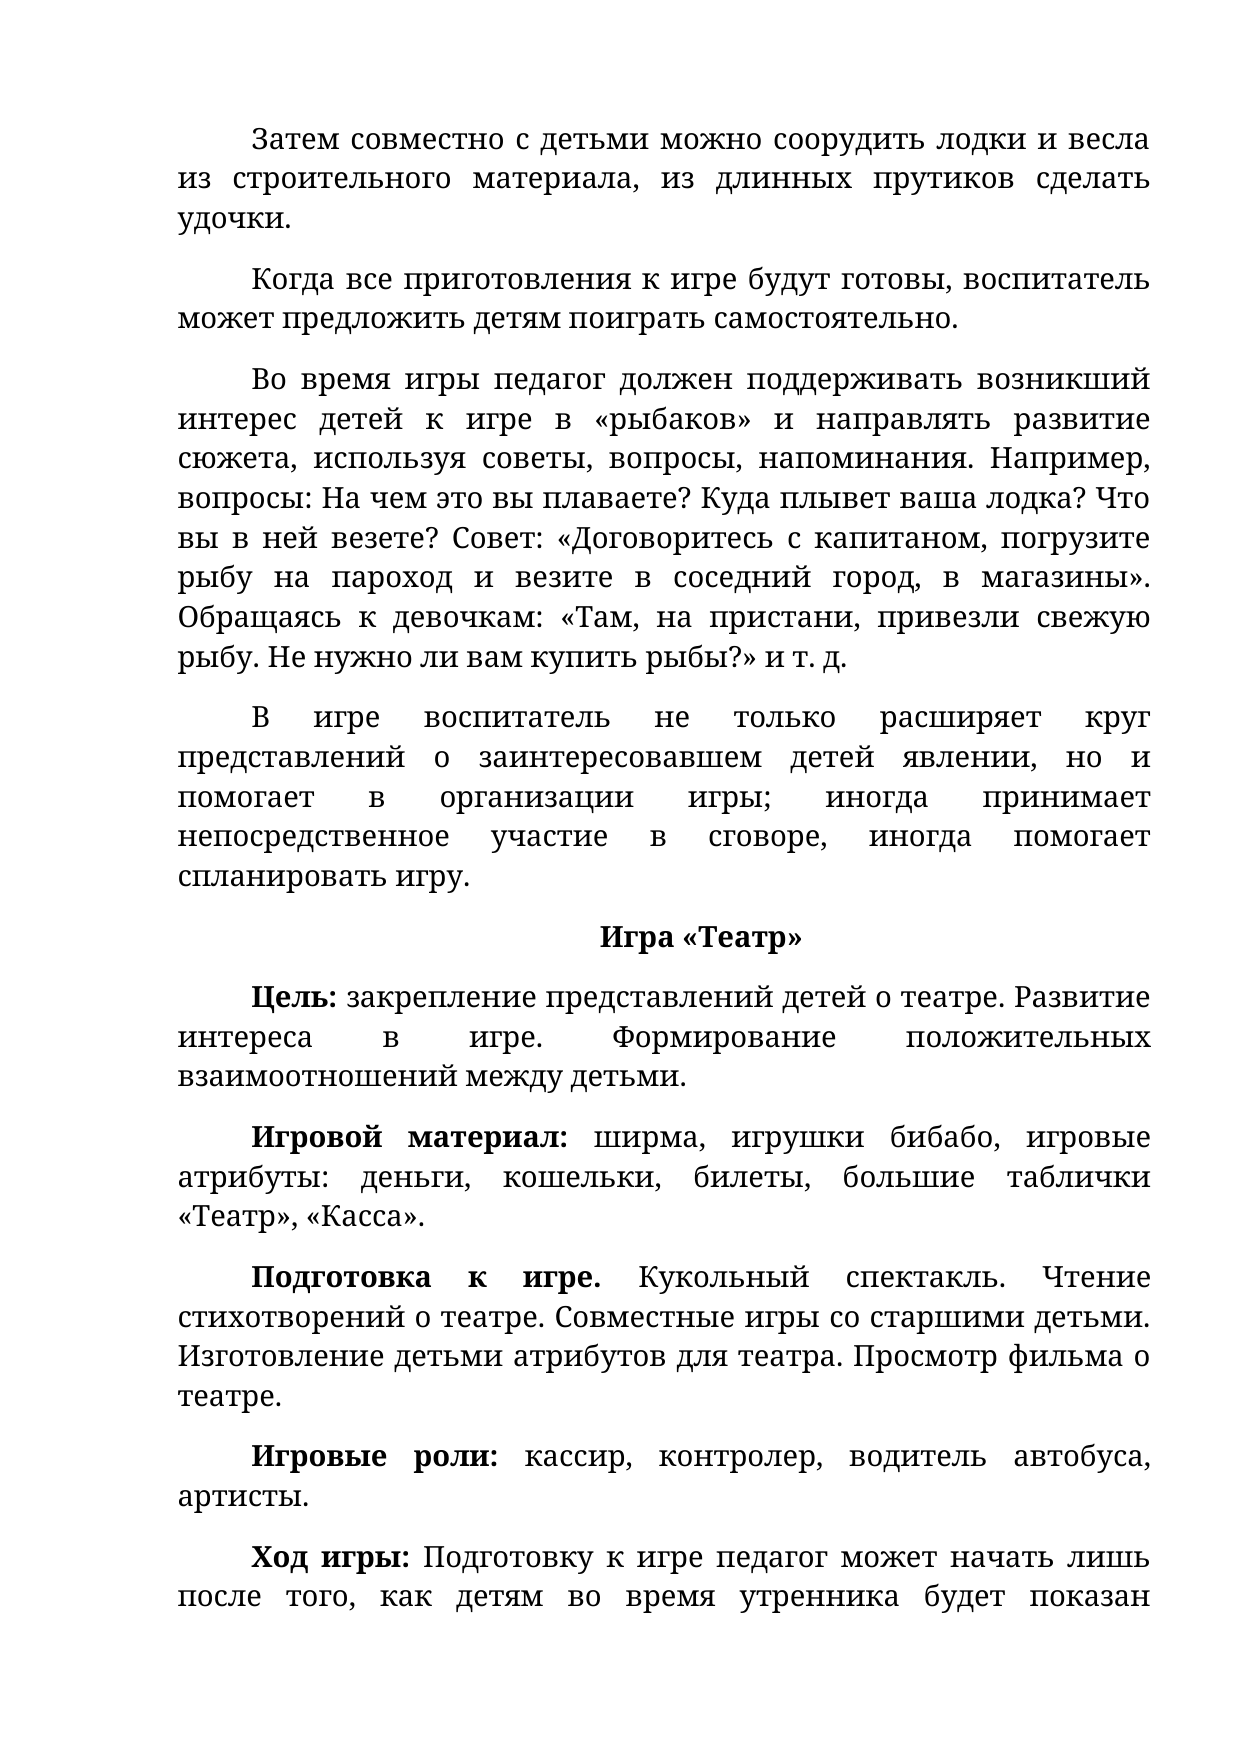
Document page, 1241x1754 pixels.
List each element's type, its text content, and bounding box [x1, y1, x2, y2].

text Игровой материал: ширма, игрушки бибабо, игровые атрибуты: деньги, кошельки, билеты, большие таблички «Театр», «Касса». [177, 1116, 1152, 1235]
text Затем совместно с детьми можно соорудить лодки и весла из строительного материала, из длинных прутиков сделать удочки. [177, 118, 1152, 237]
text Подготовка к игре. Кукольный спектакль. Чтение стихотворений о театре. Совместные игры со старшими детьми. Изготовление детьми атрибутов для театра. Просмотр фильма о театре. [177, 1256, 1152, 1415]
text Игра «Театр» [177, 916, 1152, 956]
text Игровые роли: кассир, контролер, водитель автобуса, артисты. [177, 1436, 1152, 1515]
text Когда все приготовления к игре будут готовы, воспитатель может предложить детям поиграть самостоятельно. [177, 258, 1152, 337]
text Во время игры педагог должен поддерживать возникший интерес детей к игре в «рыбаков» и направлять развитие сюжета, используя советы, вопросы, напоминания. Например, вопросы: На чем это вы плаваете? Куда плывет ваша лодка? Что вы в ней везете? Совет: «Договоритесь с капитаном, погрузите рыбу на пароход и везите в соседний город, в магазины». Обращаясь к девочкам: «Там, на пристани, привезли свежую рыбу. Не нужно ли вам купить рыбы?» и т. д. [177, 358, 1152, 676]
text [177, 1536, 1152, 1615]
text Цель: закрепление представлений детей о театре. Развитие интереса в игре. Формирование положительных взаимоотношений между детьми. [177, 976, 1152, 1095]
text В игре воспитатель не только расширяет круг представлений о заинтересовавшем детей явлении, но и помогает в организации игры; иногда принимает непосредственное участие в сговоре, иногда помогает спланировать игру. [177, 697, 1152, 895]
